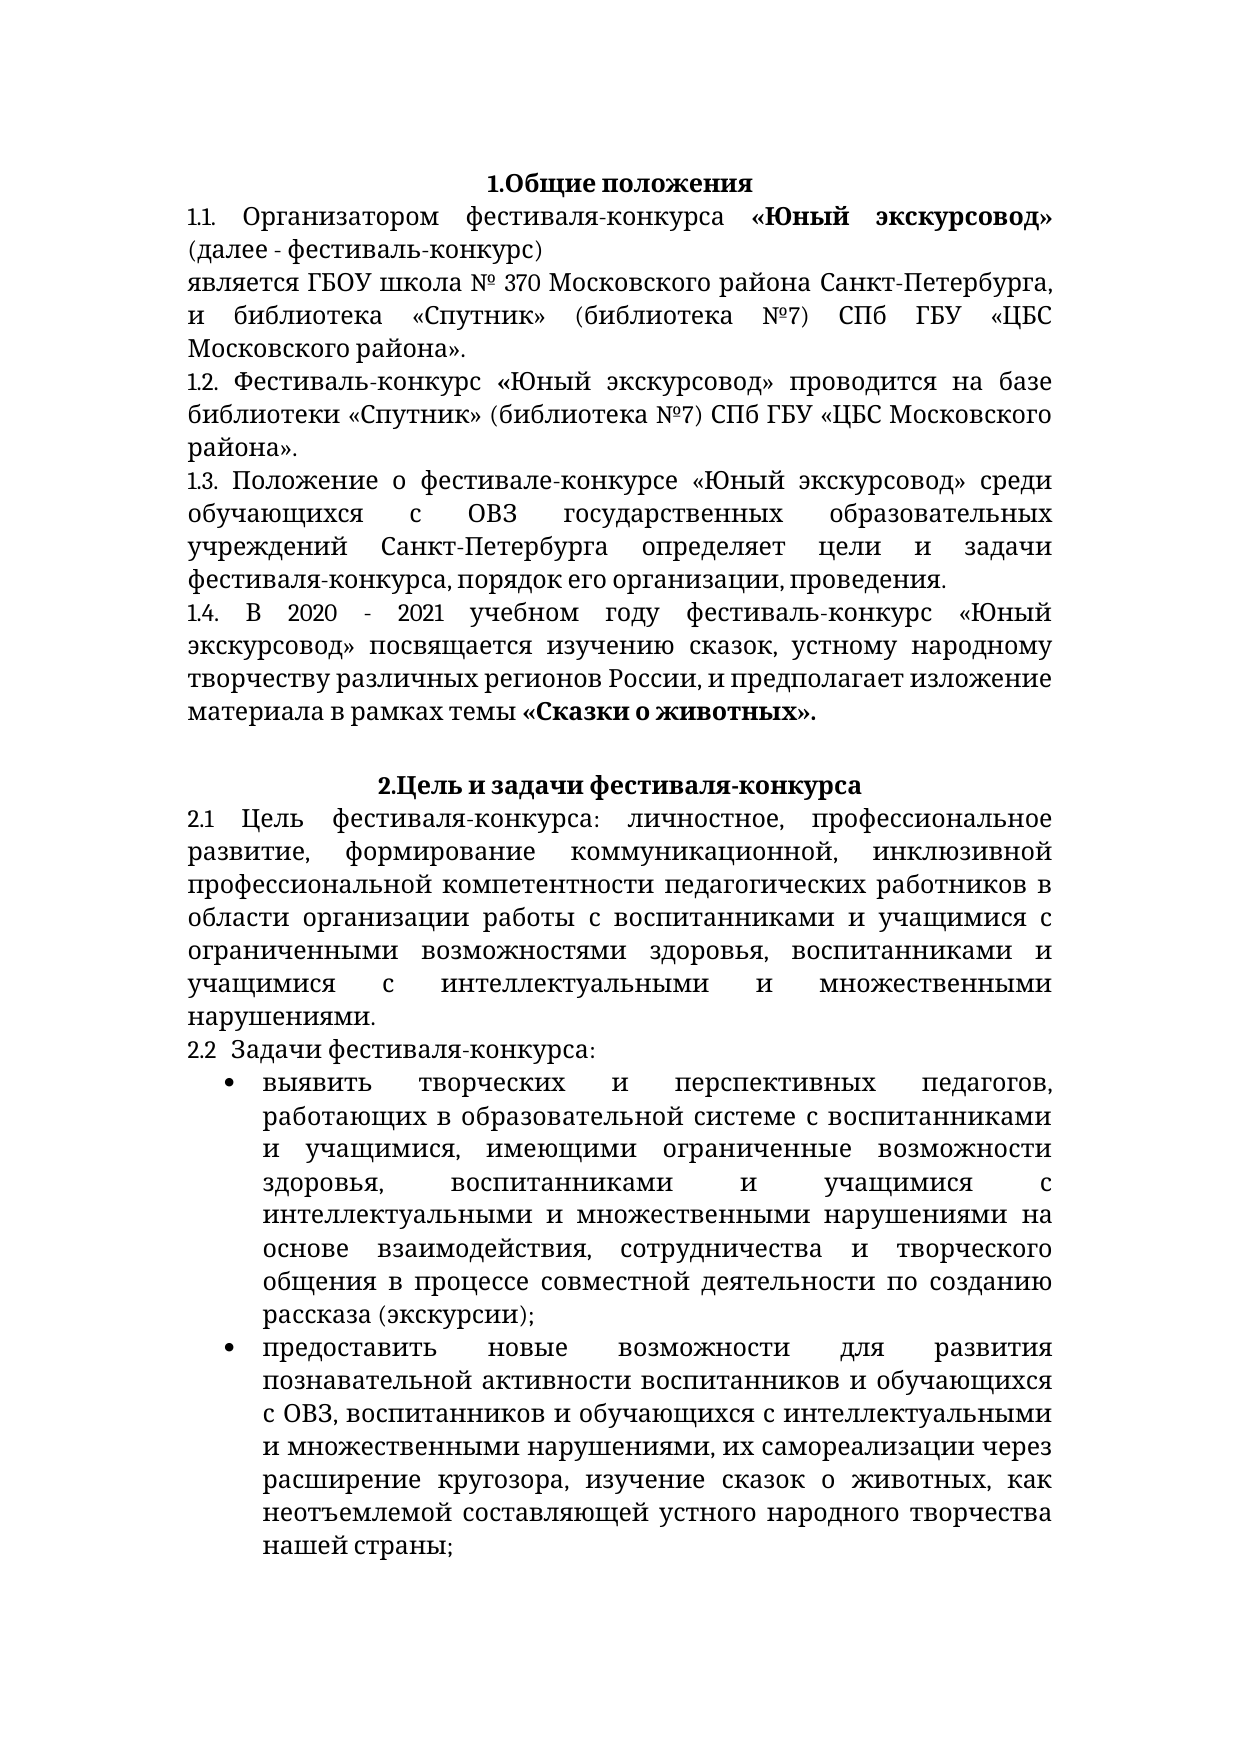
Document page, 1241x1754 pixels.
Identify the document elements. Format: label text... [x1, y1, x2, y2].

list предоставить новые возможности для развития познавательной активности воспитанников и обучающихся с ОВЗ, воспитанников и обучающихся с интеллектуальными и множественными нарушениями, их самореализации через расширение кругозора, изучение сказок о животных, как неотъемлемой составляющей устного народного творчества нашей страны; [225, 1333, 1053, 1560]
text 1.Общие положения [187, 169, 1053, 198]
text 1.4. В 2020 - 2021 учебном году фестиваль-конкурс «Юный экскурсовод» посвящается изучению сказок, устному народному творчеству различных регионов России, и предполагает изложение материала в рамках темы «Сказки о животных». [187, 599, 1053, 727]
text 1.2. Фестиваль-конкурс «Юный экскурсовод» проводится на базе библиотеки «Спутник» (библиотека №7) СПб ГБУ «ЦБС Московского района». [187, 368, 1053, 462]
text является ГБОУ школа № 370 Московского района Санкт-Петербурга, и библиотека «Спутник» (библиотека №7) СПб ГБУ «ЦБС Московского района». [187, 268, 1053, 363]
text 2.Цель и задачи фестиваля-конкурса [187, 772, 1053, 801]
list выявить творческих и перспективных педагогов, работающих в образовательной системе с воспитанниками и учащимися, имеющими ограниченные возможности здоровья, воспитанниками и учащимися с интеллектуальными и множественными нарушениями на основе взаимодействия, сотрудничества и творческого общения в процессе совместной деятельности по созданию рассказа (экскурсии); [225, 1069, 1053, 1329]
text 1.1. Организатором фестиваля-конкурса «Юный экскурсовод» (далее - фестиваль-конкурс) [187, 202, 1053, 264]
text 1.3. Положение о фестивале-конкурсе «Юный экскурсовод» среди обучающихся с ОВЗ государственных образовательных учреждений Санкт-Петербурга определяет цели и задачи фестиваля-конкурса, порядок его организации, проведения. [187, 467, 1053, 594]
list Задачи фестиваля-конкурса: [187, 1036, 1053, 1065]
text 2.1 Цель фестиваля-конкурса: личностное, профессиональное развитие, формирование коммуникационной, инклюзивной профессиональной компетентности педагогических работников в области организации работы с воспитанниками и учащимися с ограниченными возможностями здоровья, воспитанниками и учащимися с интеллектуальными и множественными нарушениями. [187, 805, 1053, 1032]
